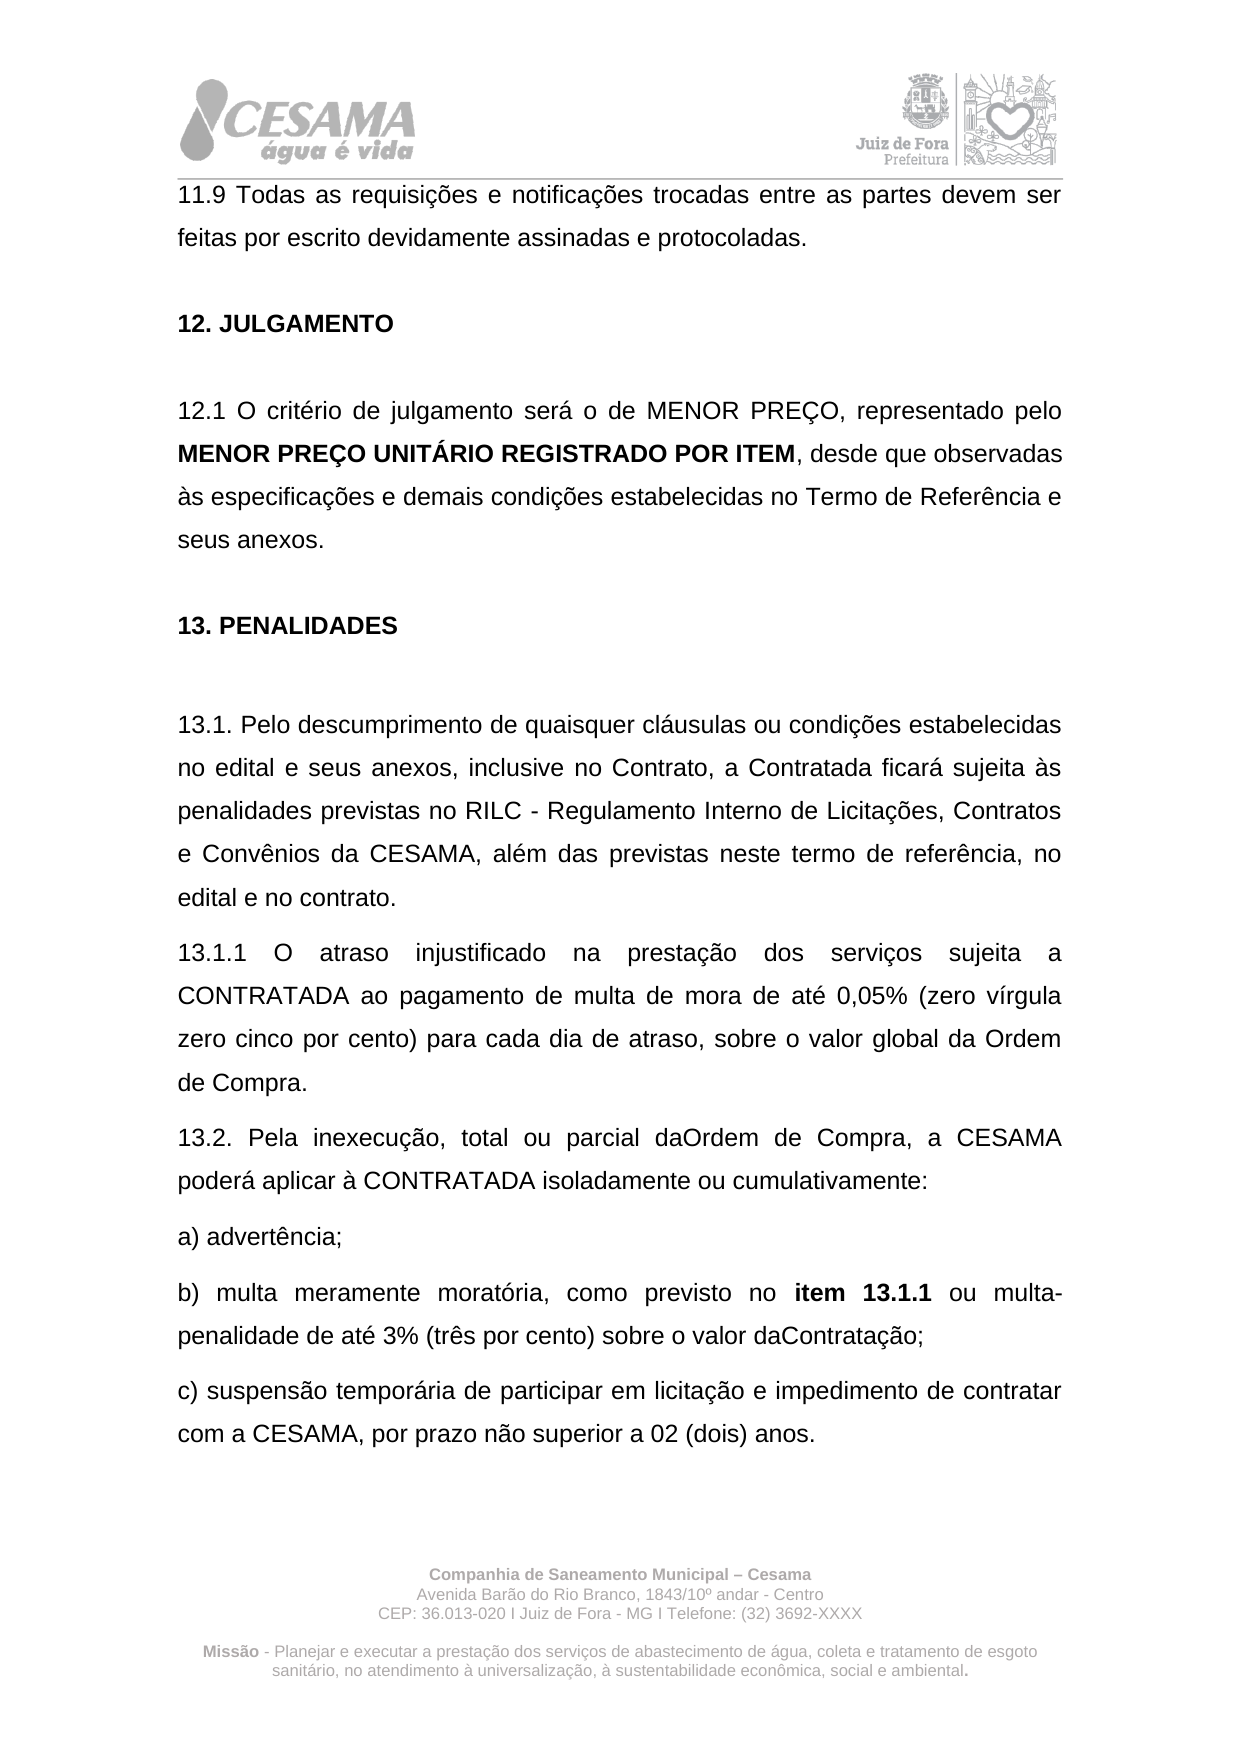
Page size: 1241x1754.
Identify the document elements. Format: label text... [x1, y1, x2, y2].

text b) multa meramente moratória, como previsto no item 13.1.1 ou multa-penalidade de até 3% (três por cento) sobre o valor daContratação; [177, 1277, 1063, 1349]
picture [177, 73, 1064, 180]
text c) suspensão temporária de participar em licitação e impedimento de contratar com a CESAMA, por prazo não superior a 02 (dois) anos. [177, 1376, 1063, 1448]
text 12. JULGAMENTO [177, 309, 1063, 338]
text a) advertência; [177, 1222, 1063, 1251]
text 11.9 Todas as requisições e notificações trocadas entre as partes devem ser feitas por escrito devidamente assinadas e protocoladas. [177, 180, 1063, 252]
text 13. PENALIDADES [177, 611, 1063, 640]
text 13.1. Pelo descumprimento de quaisquer cláusulas ou condições estabelecidas no edital e seus anexos, inclusive no Contrato, a Contratada ficará sujeita às penalidades previstas no RILC - Regulamento Interno de Licitações, Contratos e Convênios da CESAMA, além das previstas neste termo de referência, no edital e no contrato. [177, 710, 1063, 911]
text 12.1 O critério de julgamento será o de MENOR PREÇO, representado pelo MENOR PREÇO UNITÁRIO REGISTRADO POR ITEM, desde que observadas às especificações e demais condições estabelecidas no Termo de Referência e seus anexos. [177, 396, 1063, 554]
text 13.2. Pela inexecução, total ou parcial daOrdem de Compra, a CESAMA poderá aplicar à CONTRATADA isoladamente ou cumulativamente: [177, 1123, 1063, 1195]
text 13.1.1 O atraso injustificado na prestação dos serviços sujeita a CONTRATADA ao pagamento de multa de mora de até 0,05% (zero vírgula zero cinco por cento) para cada dia de atraso, sobre o valor global da Ordem de Compra. [177, 938, 1063, 1096]
